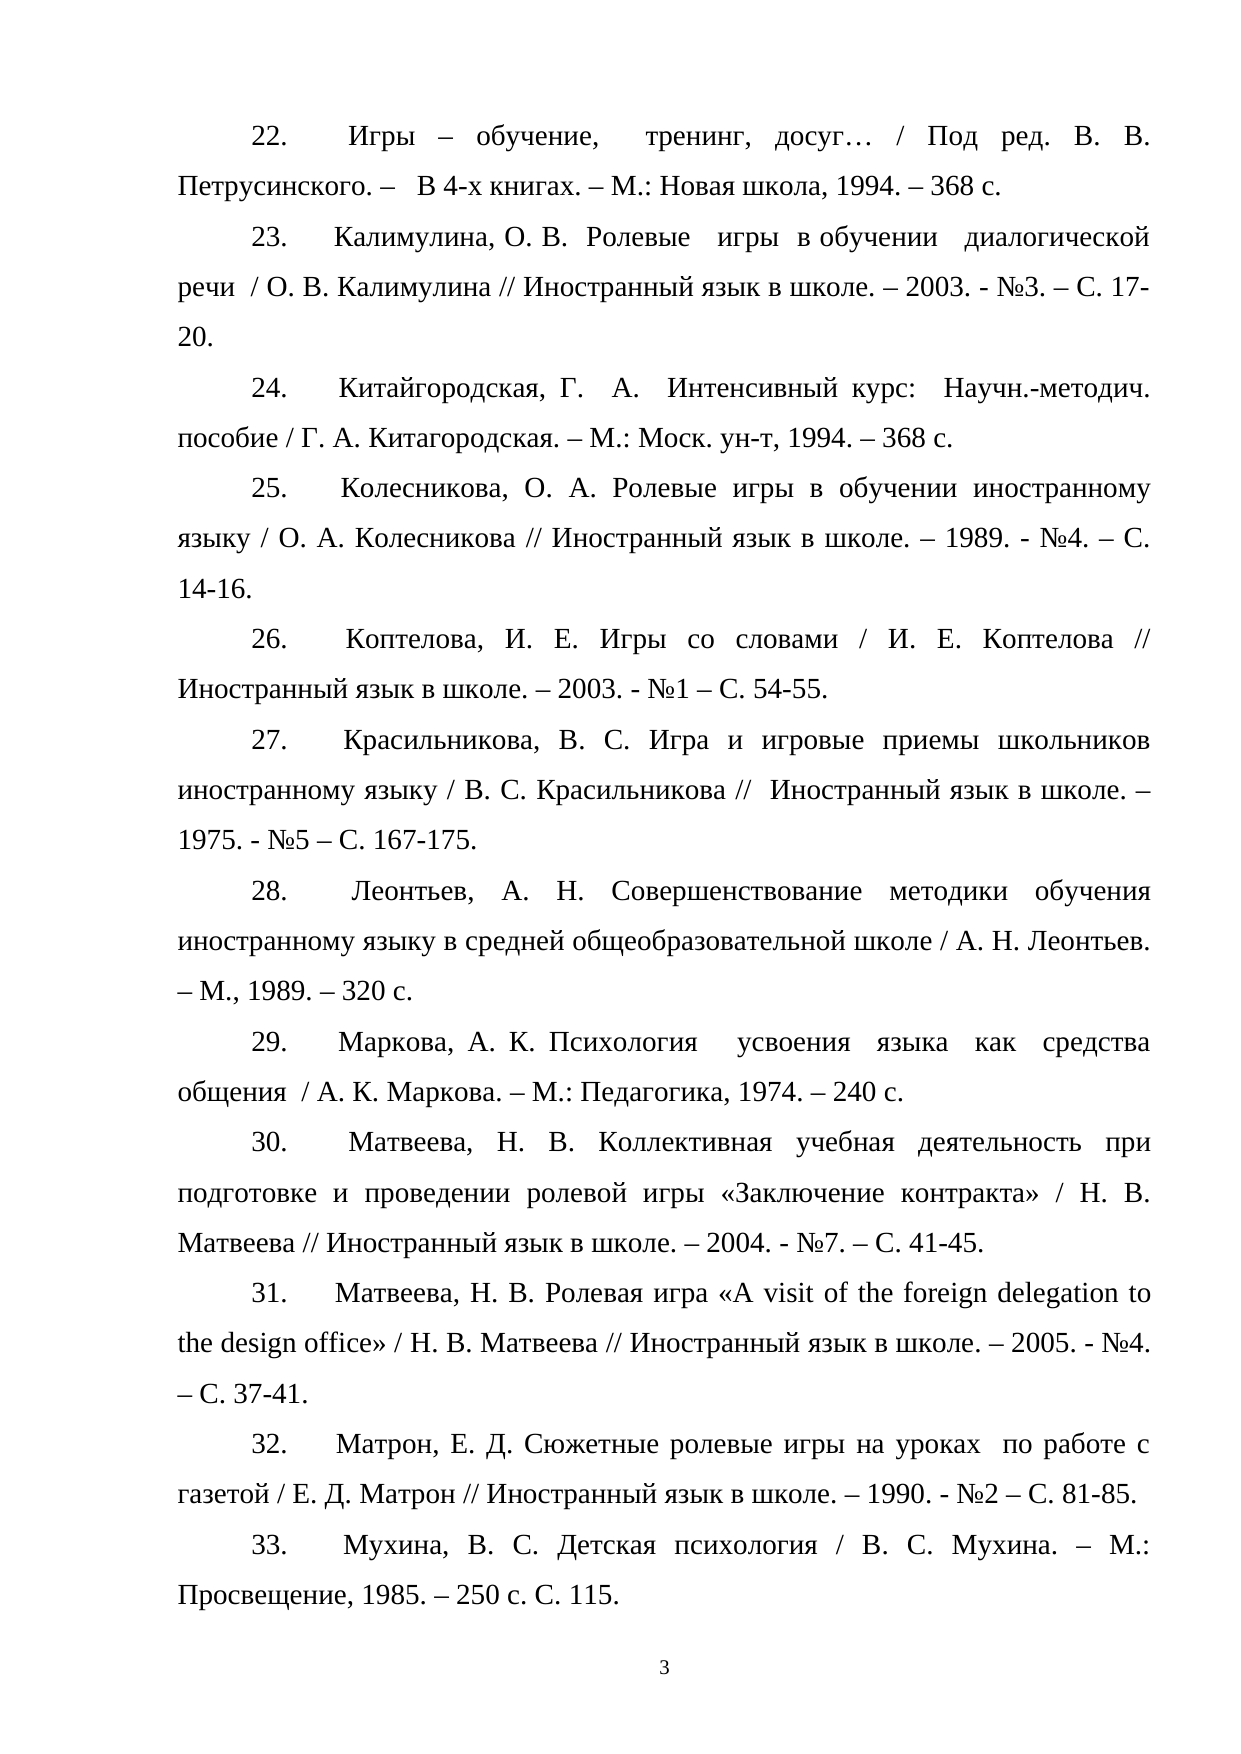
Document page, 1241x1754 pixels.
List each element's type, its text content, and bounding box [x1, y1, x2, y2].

list Колесникова, О. А. Ролевые игры в обучении иностранному языку / О. А. Колесникова // Иностранный язык в школе. – 1989. - №4. – С. 14-16. [177, 470, 1152, 604]
list Маркова, А. К. Психология усвоения языка как средства общения / А. К. Маркова. – М.: Педагогика, 1974. – 240 с. [177, 1024, 1152, 1108]
list Матвеева, Н. В. Коллективная учебная деятельность при подготовке и проведении ролевой игры «Заключение контракта» / Н. В. Матвеева // Иностранный язык в школе. – 2004. - №7. – С. 41-45. [177, 1124, 1152, 1258]
list Леонтьев, А. Н. Совершенствование методики обучения иностранному языку в средней общеобразовательной школе / А. Н. Леонтьев. – М., 1989. – 320 с. [177, 873, 1152, 1007]
list Калимулина, О. В. Ролевые игры в обучении диалогической речи / О. В. Калимулина // Иностранный язык в школе. – 2003. - №3. – С. 17-20. [177, 219, 1152, 353]
list Мухина, В. С. Детская психология / В. С. Мухина. – М.: Просвещение, 1985. – 250 с. С. 115. [177, 1527, 1152, 1611]
list Коптелова, И. Е. Игры со словами / И. Е. Коптелова // Иностранный язык в школе. – 2003. - №1 – С. 54-55. [177, 621, 1152, 705]
list Игры – обучение, тренинг, досуг… / Под ред. В. В. Петрусинского. – В 4-х книгах. – М.: Новая школа, 1994. – 368 с. [177, 118, 1152, 202]
list Красильникова, В. С. Игра и игровые приемы школьников иностранному языку / В. С. Красильникова // Иностранный язык в школе. – 1975. - №5 – С. 167-175. [177, 722, 1152, 856]
list Китайгородская, Г. А. Интенсивный курс: Научн.-методич. пособие / Г. А. Китагородская. – М.: Моск. ун-т, 1994. – 368 с. [177, 370, 1152, 453]
list Матвеева, Н. В. Ролевая игра «A visit of the foreign delegation to the design office» / Н. В. Матвеева // Иностранный язык в школе. – 2005. - №4. – С. 37-41. [177, 1275, 1152, 1409]
list Матрон, Е. Д. Сюжетные ролевые игры на уроках по работе с газетой / Е. Д. Матрон // Иностранный язык в школе. – 1990. - №2 – С. 81-85. [177, 1426, 1152, 1510]
